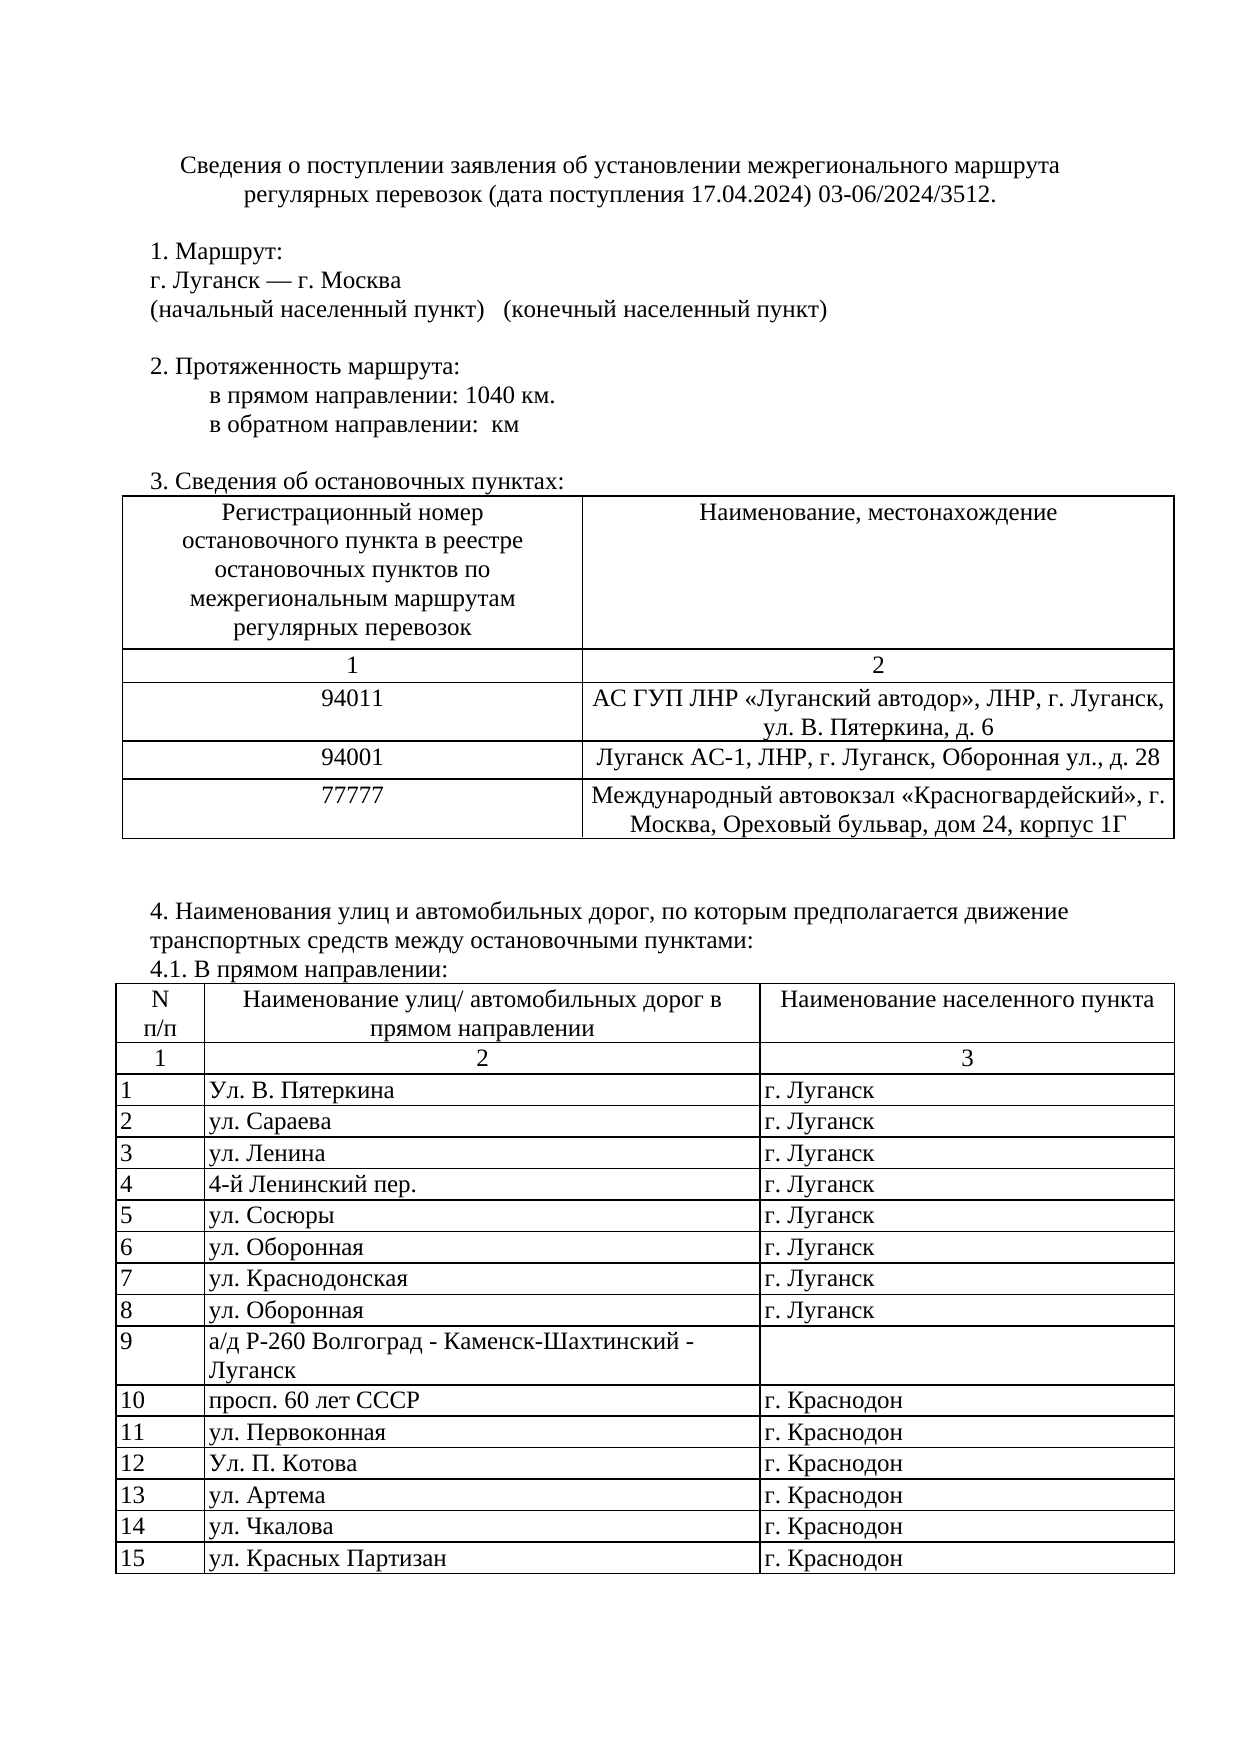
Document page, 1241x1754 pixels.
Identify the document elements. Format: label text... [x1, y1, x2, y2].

table_cell ул. Оборонная [205, 1232, 759, 1262]
table_cell 10 [117, 1386, 204, 1415]
table_cell ул. Сосюры [205, 1201, 759, 1231]
table_cell г. Луганск [761, 1232, 1174, 1262]
table_cell 3 [761, 1043, 1174, 1073]
table_cell АС ГУП ЛНР «Луганский автодор», ЛНР, г. Луганск, ул. В. Пятеркина, д. 6 [583, 683, 1173, 740]
table_cell г. Краснодон [761, 1511, 1174, 1541]
table_cell г. Краснодон [761, 1417, 1174, 1447]
table_cell 2 [205, 1043, 759, 1073]
table_cell Луганск АС-1, ЛНР, г. Луганск, Оборонная ул., д. 28 [583, 742, 1173, 778]
table_cell 2 [583, 650, 1173, 681]
table_cell 1 [117, 1043, 204, 1073]
text 1. Маршрут: [150, 236, 1090, 265]
table_cell ул. Ленина [205, 1138, 759, 1168]
table_cell г. Луганск [761, 1075, 1174, 1105]
table_cell 2 [117, 1106, 204, 1136]
text (начальный населенный пункт) (конечный населенный пункт) [150, 294, 1090, 322]
text в обратном направлении: км [150, 409, 1090, 437]
text 4.1. В прямом направлении: [150, 954, 1090, 983]
table_cell 94011 [123, 683, 582, 740]
table_cell Ул. П. Котова [205, 1448, 759, 1478]
table_cell ул. Красных Партизан [205, 1543, 759, 1573]
table_cell 15 [117, 1543, 204, 1573]
table_cell 9 [117, 1327, 204, 1384]
table_header Наименование улиц/ автомобильных дорог в прямом направлении [205, 984, 759, 1042]
table_header Наименование, местонахождение [583, 497, 1173, 648]
table_cell 94001 [123, 742, 582, 778]
table_cell г. Краснодон [761, 1386, 1174, 1415]
table_cell 4-й Ленинский пер. [205, 1169, 759, 1199]
table_cell ул. Оборонная [205, 1295, 759, 1325]
table_cell г. Луганск [761, 1138, 1174, 1168]
table_cell г. Луганск [761, 1264, 1174, 1293]
text в прямом направлении: 1040 км. [150, 380, 1090, 409]
table_cell [761, 1327, 1174, 1384]
table_cell г. Луганск [761, 1106, 1174, 1136]
table_cell просп. 60 лет СССР [205, 1386, 759, 1415]
table_cell 13 [117, 1480, 204, 1510]
text г. Луганск — г. Москва [150, 265, 1090, 294]
table_cell 7 [117, 1264, 204, 1293]
table_cell ул. Первоконная [205, 1417, 759, 1447]
text 3. Сведения об остановочных пунктах: [150, 466, 1090, 495]
table_cell Международный автовокзал «Красногвардейский», г. Москва, Ореховый бульвар, дом 24, корпус 1Г [583, 780, 1173, 837]
table_cell 12 [117, 1448, 204, 1478]
table_cell 8 [117, 1295, 204, 1325]
table_cell ул. Чкалова [205, 1511, 759, 1541]
table_cell г. Краснодон [761, 1480, 1174, 1510]
table_cell 4 [117, 1169, 204, 1199]
table_cell г. Луганск [761, 1295, 1174, 1325]
text 4. Наименования улиц и автомобильных дорог, по которым предполагается движение транспортных средств между остановочными пунктами: [150, 896, 1090, 954]
table_cell г. Краснодон [761, 1448, 1174, 1478]
table_cell а/д Р-260 Волгоград - Каменск-Шахтинский - Луганск [205, 1327, 759, 1384]
table_cell 5 [117, 1201, 204, 1231]
table_cell ул. Артема [205, 1480, 759, 1510]
table_cell 6 [117, 1232, 204, 1262]
text Сведения о поступлении заявления об установлении межрегионального маршрута регулярных перевозок (дата поступления 17.04.2024) 03-06/2024/3512. [150, 150, 1090, 207]
text 2. Протяженность маршрута: [150, 351, 1090, 380]
table_cell г. Краснодон [761, 1543, 1174, 1573]
table_cell 11 [117, 1417, 204, 1447]
table_cell Ул. В. Пятеркина [205, 1075, 759, 1105]
table_cell г. Луганск [761, 1201, 1174, 1231]
table_cell г. Луганск [761, 1169, 1174, 1199]
table_header Регистрационный номер остановочного пункта в реестре остановочных пунктов по межрегиональным маршрутам регулярных перевозок [123, 497, 582, 648]
table_cell ул. Краснодонская [205, 1264, 759, 1293]
table_header Наименование населенного пункта [761, 984, 1174, 1042]
table_cell ул. Сараева [205, 1106, 759, 1136]
table_header N п/п [117, 984, 204, 1042]
table_cell 77777 [123, 780, 582, 837]
table_cell 3 [117, 1138, 204, 1168]
table_cell 1 [117, 1075, 204, 1105]
table_cell 14 [117, 1511, 204, 1541]
table_cell 1 [123, 650, 582, 681]
